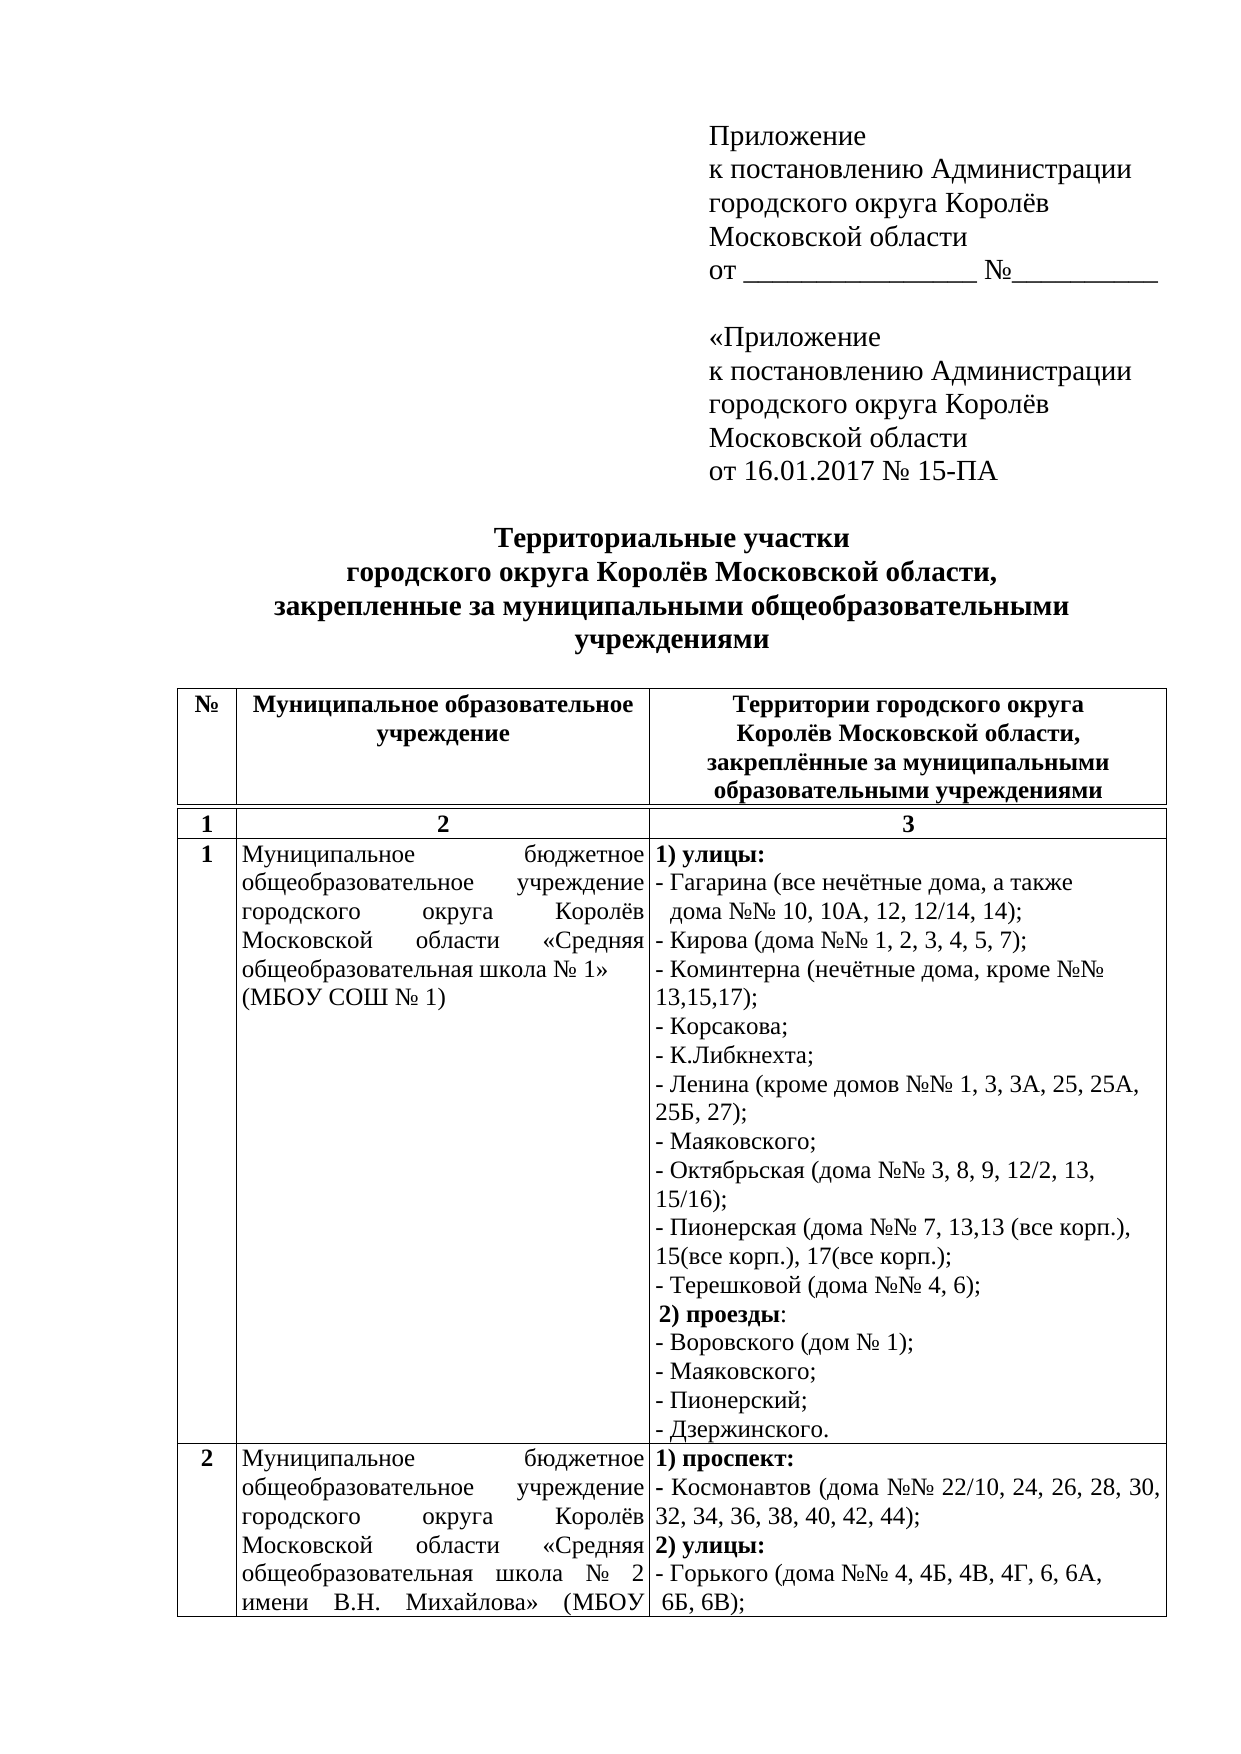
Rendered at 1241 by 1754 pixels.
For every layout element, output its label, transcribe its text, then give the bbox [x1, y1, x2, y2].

text к постановлению Администрации [709, 353, 1166, 386]
text Территориальные участки [177, 521, 1166, 554]
table_cell 1 [178, 839, 236, 1442]
text городского округа Королёв [709, 386, 1166, 420]
table_cell Муниципальное бюджетное общеобразовательное учреждение городского округа Королёв Московской области «Средняя общеобразовательная школа № 1» (МБОУ СОШ № 1) [237, 839, 649, 1442]
text Московской области [709, 219, 1166, 252]
text от 16.01.2017 № 15-ПА [709, 453, 1166, 487]
text от ________________ №__________ [709, 252, 1166, 286]
text к постановлению Администрации [709, 152, 1166, 185]
table_header № [178, 689, 236, 804]
table_cell 2 [178, 1444, 236, 1616]
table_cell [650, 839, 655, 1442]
table_header Территории городского округа Королёв Московской области, закреплённые за муниципальными образовательными учреждениями [650, 689, 1166, 804]
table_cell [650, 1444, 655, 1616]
text Приложение [709, 118, 1166, 152]
text «Приложение [709, 319, 1166, 353]
table_header 1 [178, 809, 236, 838]
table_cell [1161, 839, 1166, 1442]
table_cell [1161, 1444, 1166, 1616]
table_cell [237, 1444, 649, 1616]
text городского округа Королёв [709, 185, 1166, 219]
text закрепленные за муниципальными общеобразовательными учреждениями [177, 588, 1166, 655]
table_header 2 [237, 809, 649, 838]
text городского округа Королёв Московской области, [177, 554, 1166, 588]
table_header Муниципальное образовательное учреждение [237, 689, 649, 804]
text Московской области [709, 420, 1166, 453]
table_header 3 [650, 809, 1166, 838]
